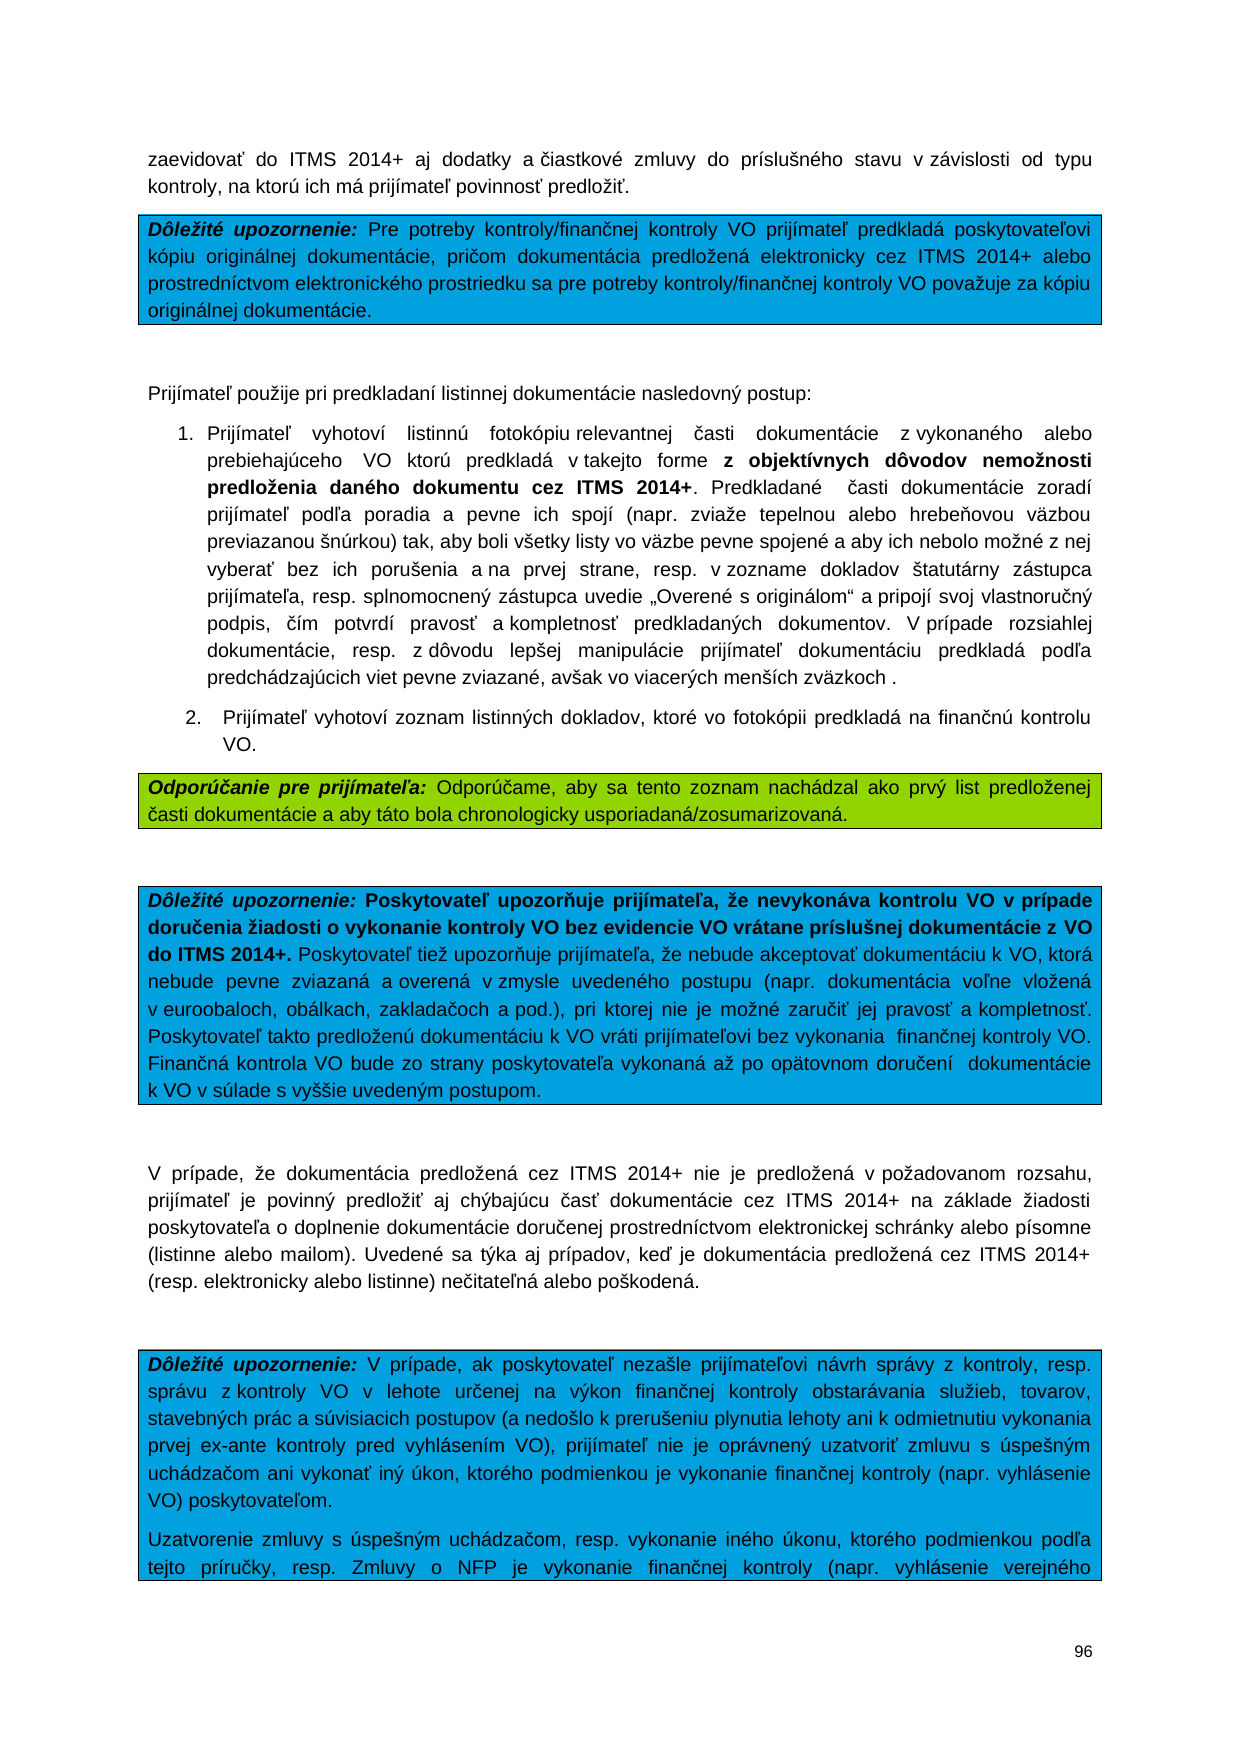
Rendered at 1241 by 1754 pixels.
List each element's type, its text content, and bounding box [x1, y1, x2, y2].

text Dôležité upozornenie: Poskytovateľ upozorňuje prijímateľa, že nevykonáva kontrolu VO v prípade doručenia žiadosti o vykonanie kontroly VO bez evidencie VO vrátane príslušnej dokumentácie z VO do ITMS 2014+. Poskytovateľ tiež upozorňuje prijímateľa, že nebude akceptovať dokumentáciu k VO, ktorá nebude pevne zviazaná a overená v zmysle uvedeného postupu (napr. dokumentácia voľne vložená v euroobaloch, obálkach, zakladačoch a pod.), pri ktorej nie je možné zaručiť jej pravosť a kompletnosť. Poskytovateľ takto predloženú dokumentáciu k VO vráti prijímateľovi bez vykonania finančnej kontroly VO. Finančná kontrola VO bude zo strany poskytovateľa vykonaná až po opätovnom doručení dokumentácie k VO v súlade s vyššie uvedeným postupom. [139, 887, 1101, 1104]
text Dôležité upozornenie: Pre potreby kontroly/finančnej kontroly VO prijímateľ predkladá poskytovateľovi kópiu originálnej dokumentácie, pričom dokumentácia predložená elektronicky cez ITMS 2014+ alebo prostredníctvom elektronického prostriedku sa pre potreby kontroly/finančnej kontroly VO považuje za kópiu originálnej dokumentácie. [139, 216, 1101, 324]
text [148, 148, 1092, 198]
text Odporúčanie pre prijímateľa: Odporúčame, aby sa tento zoznam nachádzal ako prvý list predloženej časti dokumentácie a aby táto bola chronologicky usporiadaná/zosumarizovaná. [139, 774, 1101, 828]
list Prijímateľ vyhotoví listinnú fotokópiu relevantnej časti dokumentácie z vykonaného alebo prebiehajúceho VO ktorú predkladá v takejto forme z objektívnych dôvodov nemožnosti predloženia daného dokumentu cez ITMS 2014+. Predkladané časti dokumentácie zoradí prijímateľ podľa poradia a pevne ich spojí (napr. zviaže tepelnou alebo hrebeňovou väzbou previazanou šnúrkou) tak, aby boli všetky listy vo väzbe pevne spojené a aby ich nebolo možné z nej vyberať bez ich porušenia a na prvej strane, resp. v zozname dokladov štatutárny zástupca prijímateľa, resp. splnomocnený zástupca uvedie „Overené s originálom“ a pripojí svoj vlastnoručný podpis, čím potvrdí pravosť a kompletnosť predkladaných dokumentov. V prípade rozsiahlej dokumentácie, resp. z dôvodu lepšej manipulácie prijímateľ dokumentáciu predkladá podľa predchádzajúcich viet pevne zviazané, avšak vo viacerých menších zväzkoch . [177, 421, 1092, 689]
list Prijímateľ vyhotoví zoznam listinných dokladov, ktoré vo fotokópii predkladá na finančnú kontrolu VO. [185, 706, 1092, 756]
text Dôležité upozornenie: V prípade, ak poskytovateľ nezašle prijímateľovi návrh správy z kontroly, resp. správu z kontroly VO v lehote určenej na výkon finančnej kontroly obstarávania služieb, tovarov, stavebných prác a súvisiacich postupov (a nedošlo k prerušeniu plynutia lehoty ani k odmietnutiu vykonania prvej ex-ante kontroly pred vyhlásením VO), prijímateľ nie je oprávnený uzatvoriť zmluvu s úspešným uchádzačom ani vykonať iný úkon, ktorého podmienkou je vykonanie finančnej kontroly (napr. vyhlásenie VO) poskytovateľom. [139, 1351, 1101, 1511]
text Prijímateľ použije pri predkladaní listinnej dokumentácie nasledovný postup: [148, 382, 1092, 404]
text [139, 1525, 1101, 1580]
text V prípade, že dokumentácia predložená cez ITMS 2014+ nie je predložená v požadovanom rozsahu, prijímateľ je povinný predložiť aj chýbajúcu časť dokumentácie cez ITMS 2014+ na základe žiadosti poskytovateľa o doplnenie dokumentácie doručenej prostredníctvom elektronickej schránky alebo písomne (listinne alebo mailom). Uvedené sa týka aj prípadov, keď je dokumentácia predložená cez ITMS 2014+ (resp. elektronicky alebo listinne) nečitateľná alebo poškodená. [148, 1161, 1092, 1293]
